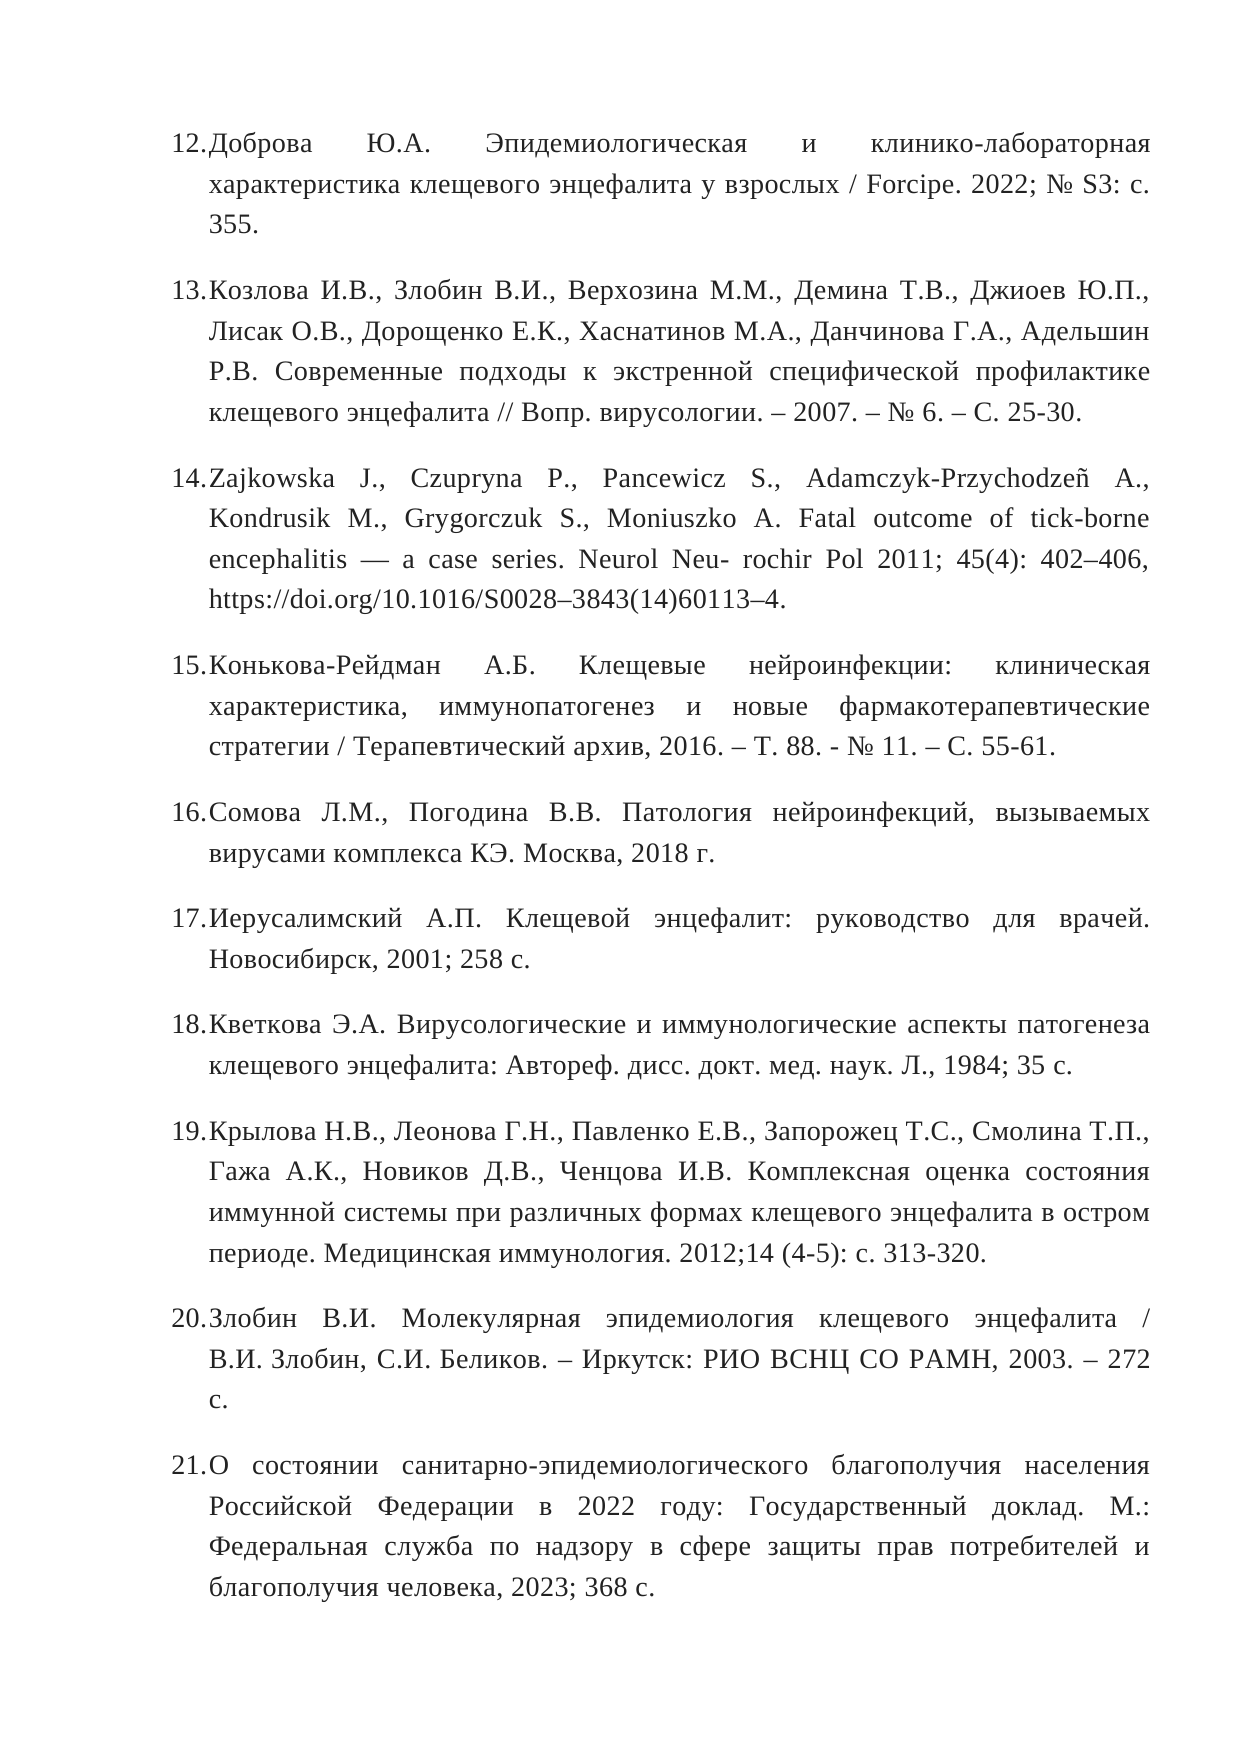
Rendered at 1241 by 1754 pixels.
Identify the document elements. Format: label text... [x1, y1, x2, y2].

list Крылова Н.В., Леонова Г.Н., Павленко Е.В., Запорожец Т.С., Смолина Т.П., Гажа А.К., Новиков Д.В., Ченцова И.В. Комплексная оценка состояния иммунной системы при различных формах клещевого энцефалита в остром периоде. Медицинская иммунология. 2012;14 (4-5): c. 313-320. [171, 1106, 1152, 1268]
list О состоянии санитарно-эпидемиологического благополучия населения Российской Федерации в 2022 году: Государственный доклад. М.: Федеральная служба по надзору в сфере защиты прав потребителей и благополучия человека, 2023; 368 с. [171, 1440, 1152, 1602]
list Кветкова Э.А. Вирусологические и иммунологические аспекты патогенеза клещевого энцефалита: Автореф. дисс. докт. мед. наук. Л., 1984; 35 с. [171, 999, 1152, 1081]
list Злобин В.И. Молекулярная эпидемиология клещевого энцефалита / В.И. Злобин, С.И. Беликов. – Иркутск: РИО ВСНЦ СО РАМН, 2003. – 272 с. [171, 1293, 1152, 1415]
list Zajkowska J., Czupryna P., Pancewicz S., Adamczyk-Przychodzeñ A., Kondrusik M., Grygorczuk S., Moniuszko A. Fatal outcome of tick-borne encephalitis — a case series. Neurol Neu- rochir Pol 2011; 45(4): 402–406, https://doi.org/10.1016/S0028–3843(14)60113–4. [171, 452, 1152, 615]
list Доброва Ю.А. Эпидемиологическая и клинико-лабораторная характеристика клещевого энцефалита у взрослых / Forcipe. 2022; № S3: c. 355. [171, 118, 1152, 240]
list Козлова И.В., Злобин В.И., Верхозина М.М., Демина Т.В., Джиоев Ю.П., Лисак О.В., Дорощенко Е.К., Хаснатинов М.А., Данчинова Г.А., Адельшин Р.В. Современные подходы к экстренной специфической профилактике клещевого энцефалита // Вопр. вирусологии. – 2007. – № 6. – С. 25-30. [171, 265, 1152, 427]
list Конькова-Рейдман А.Б. Клещевые нейроинфекции: клиническая характеристика, иммунопатогенез и новые фармакотерапевтические стратегии / Терапевтический архив, 2016. – Т. 88. - № 11. – С. 55-61. [171, 640, 1152, 762]
list Иерусалимский А.П. Клещевой энцефалит: руководство для врачей. Новосибирск, 2001; 258 с. [171, 893, 1152, 974]
list Сомова Л.М., Погодина В.В. Патология нейроинфекций, вызываемых вирусами комплекса КЭ. Москва, 2018 г. [171, 787, 1152, 868]
